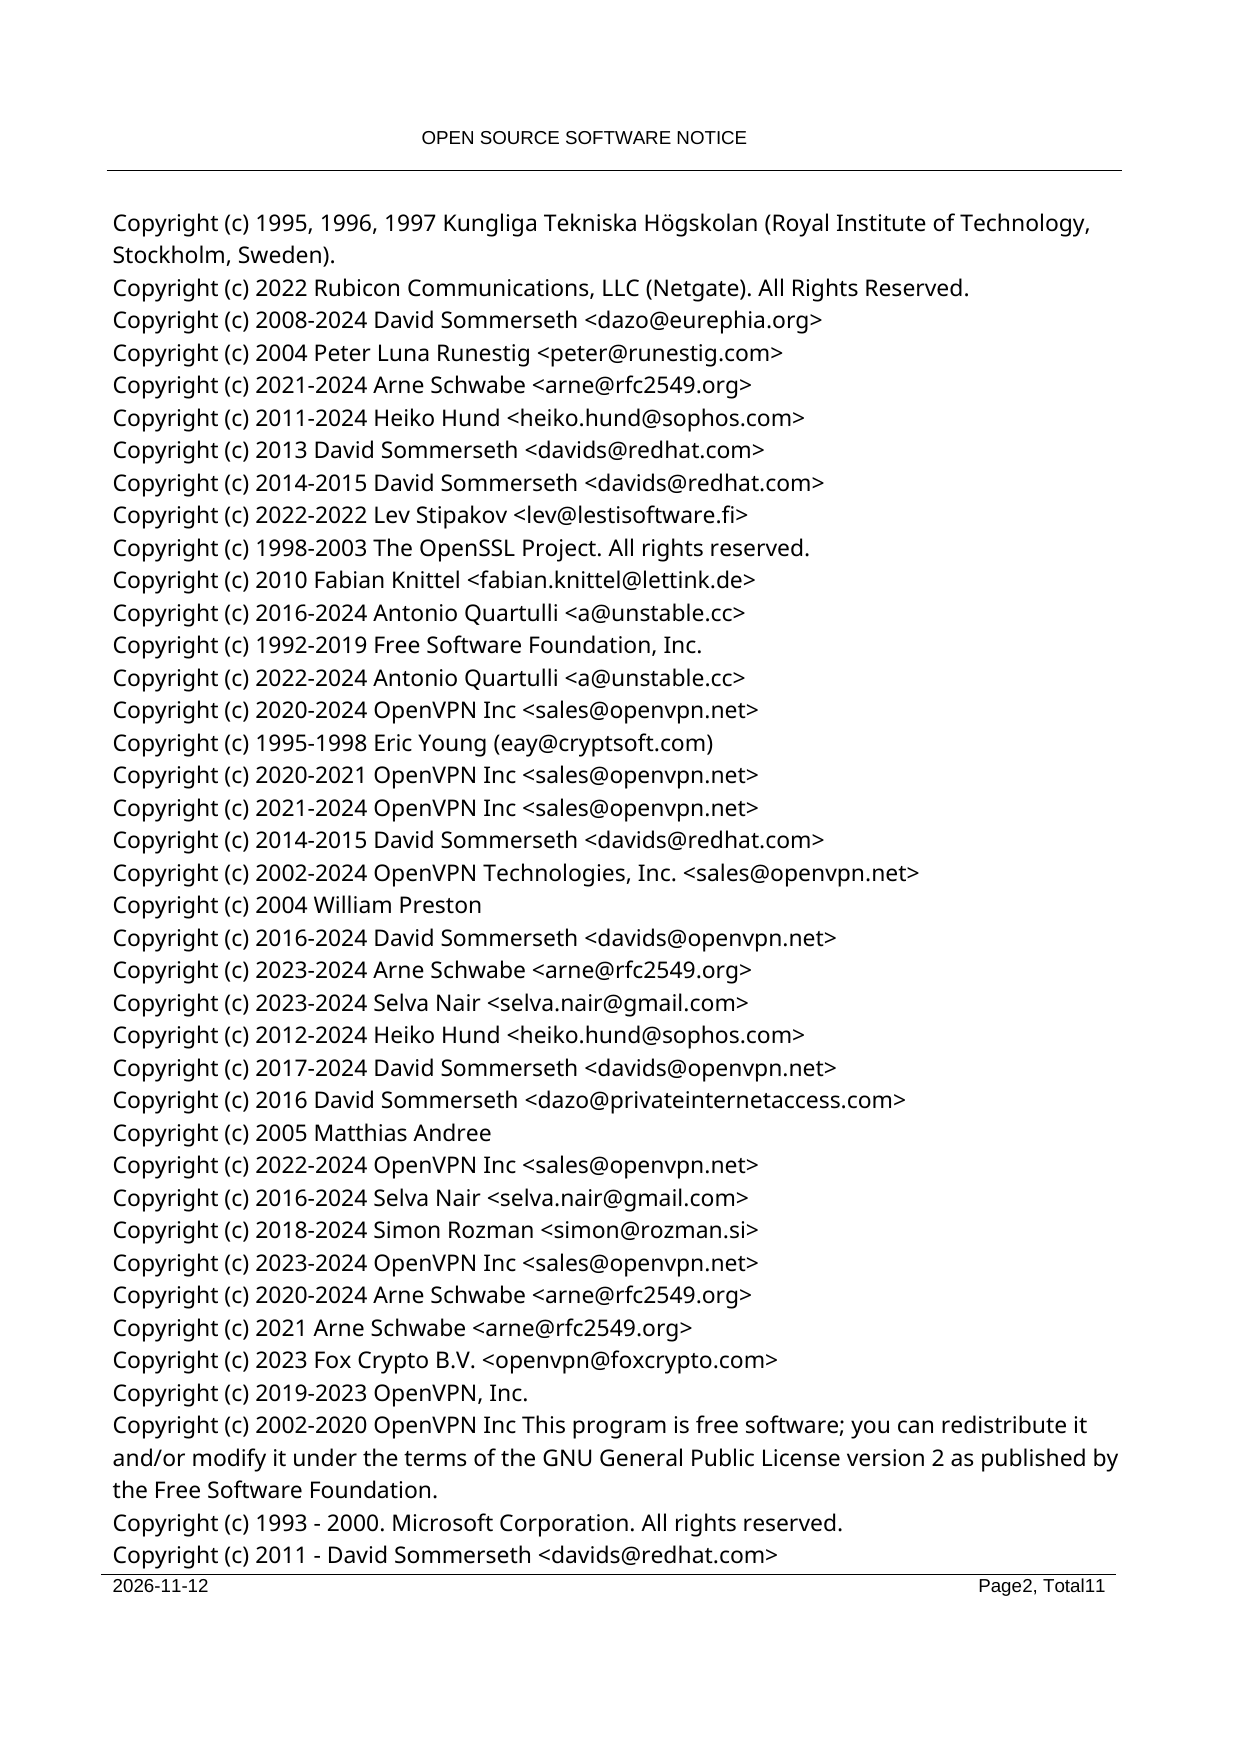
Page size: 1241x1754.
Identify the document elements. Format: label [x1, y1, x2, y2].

text [112, 206, 1128, 1571]
